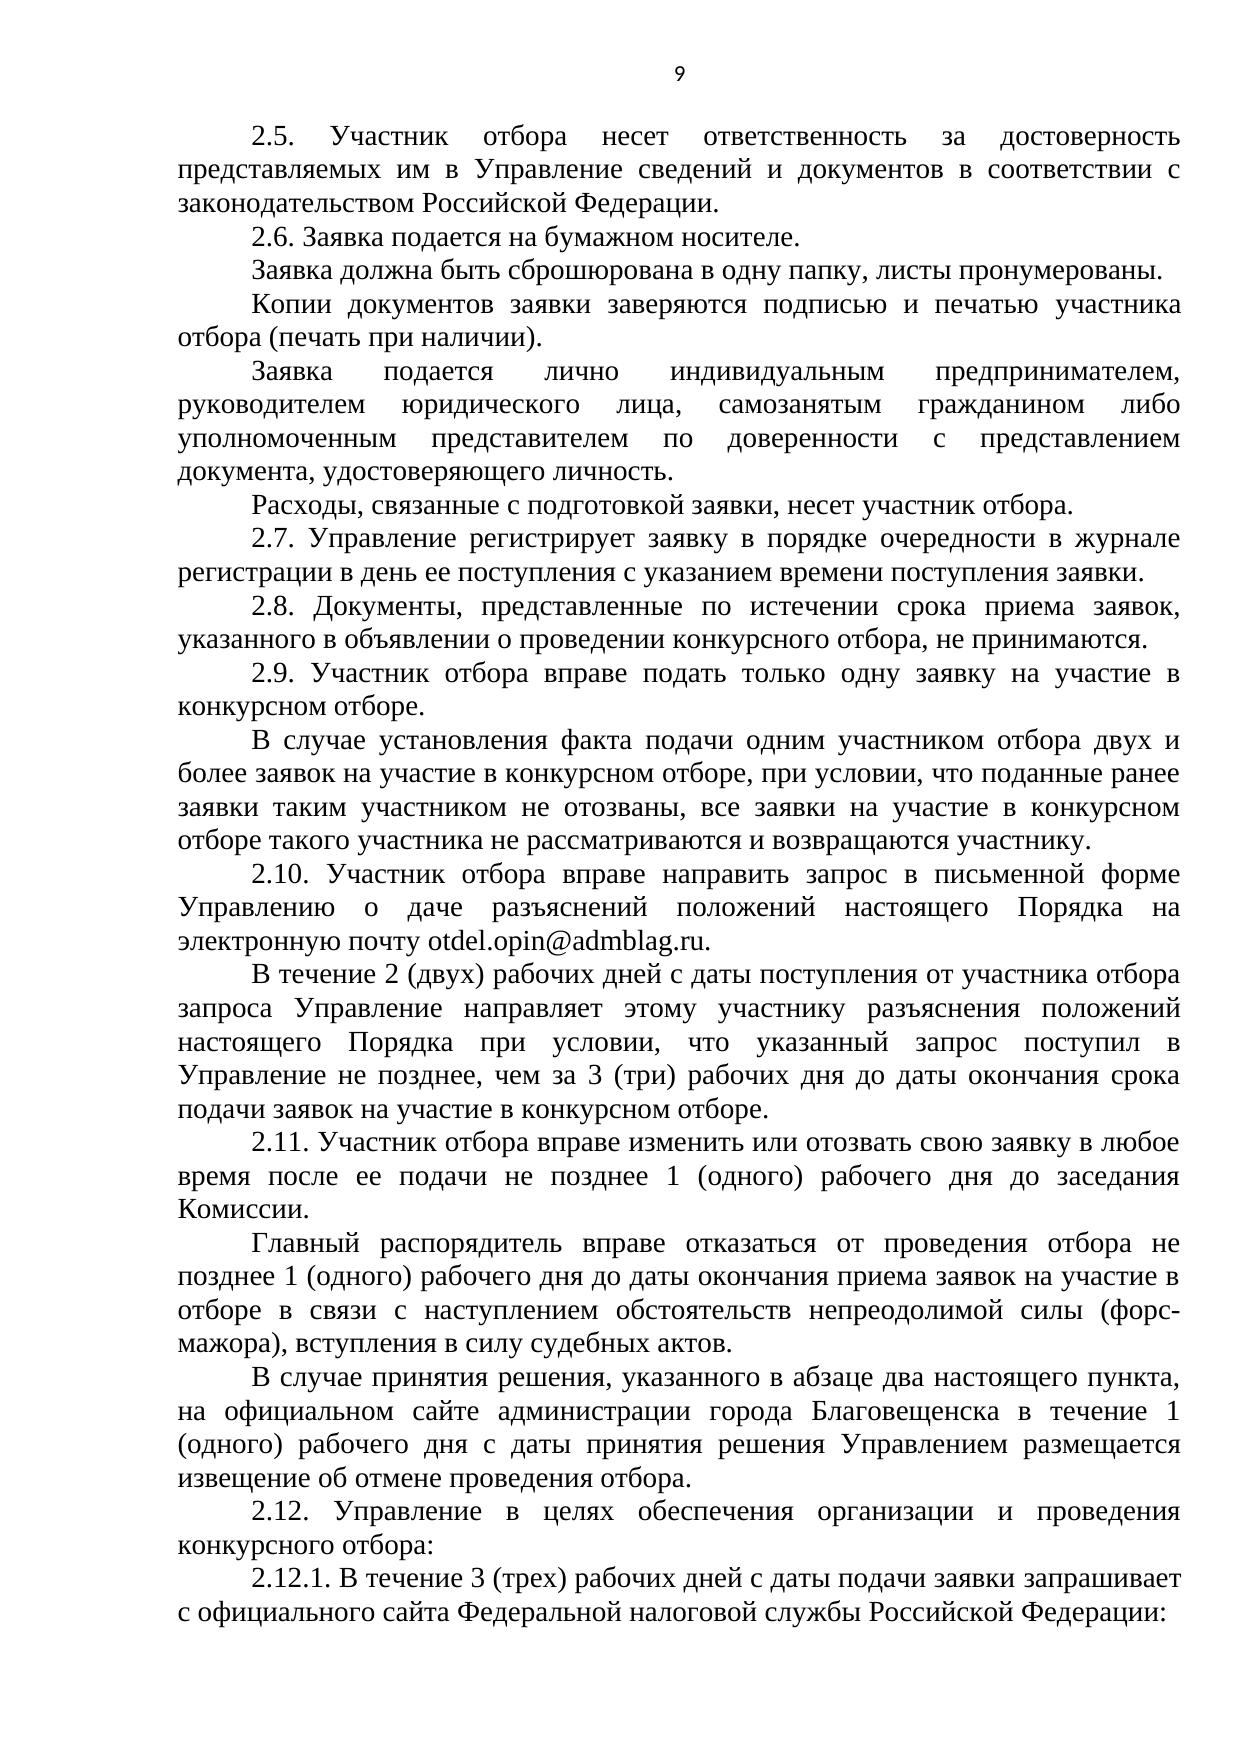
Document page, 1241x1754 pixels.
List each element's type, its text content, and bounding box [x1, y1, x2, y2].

text 2.12.1. В течение 3 (трех) рабочих дней с даты подачи заявки запрашивает с официального сайта Федеральной налоговой службы Российской Федерации: [177, 1560, 1181, 1627]
text 2.5. Участник отбора несет ответственность за достоверность представляемых им в Управление сведений и документов в соответствии с законодательством Российской Федерации. [177, 118, 1181, 219]
text Главный распорядитель вправе отказаться от проведения отбора не позднее 1 (одного) рабочего дня до даты окончания приема заявок на участие в отборе в связи с наступлением обстоятельств непреодолимой силы (форс-мажора), вступления в силу судебных актов. [177, 1225, 1181, 1359]
text В случае установления факта подачи одним участником отбора двух и более заявок на участие в конкурсном отборе, при условии, что поданные ранее заявки таким участником не отозваны, все заявки на участие в конкурсном отборе такого участника не рассматриваются и возвращаются участнику. [177, 722, 1181, 856]
text В случае принятия решения, указанного в абзаце два настоящего пункта, на официальном сайте администрации города Благовещенска в течение 1 (одного) рабочего дня с даты принятия решения Управлением размещается извещение об отмене проведения отбора. [177, 1359, 1181, 1493]
text 2.8. Документы, представленные по истечении срока приема заявок, указанного в объявлении о проведении конкурсного отбора, не принимаются. [177, 588, 1181, 655]
text Заявка должна быть сброшюрована в одну папку, листы пронумерованы. [177, 252, 1181, 286]
text 2.7. Управление регистрирует заявку в порядке очередности в журнале регистрации в день ее поступления с указанием времени поступления заявки. [177, 521, 1181, 588]
text В течение 2 (двух) рабочих дней с даты поступления от участника отбора запроса Управление направляет этому участнику разъяснения положений настоящего Порядка при условии, что указанный запрос поступил в Управление не позднее, чем за 3 (три) рабочих дня до даты окончания срока подачи заявок на участие в конкурсном отборе. [177, 957, 1181, 1124]
text 2.9. Участник отбора вправе подать только одну заявку на участие в конкурсном отборе. [177, 655, 1181, 722]
text Копии документов заявки заверяются подписью и печатью участника отбора (печать при наличии). [177, 286, 1181, 353]
text 2.12. Управление в целях обеспечения организации и проведения конкурсного отбора: [177, 1493, 1181, 1560]
text 2.6. Заявка подается на бумажном носителе. [177, 219, 1181, 252]
text 2.10. Участник отбора вправе направить запрос в письменной форме Управлению о даче разъяснений положений настоящего Порядка на электронную почту otdel.opin@admblag.ru. [177, 856, 1181, 957]
text Заявка подается лично индивидуальным предпринимателем, руководителем юридического лица, самозанятым гражданином либо уполномоченным представителем по доверенности с представлением документа, удостоверяющего личность. [177, 353, 1181, 487]
text Расходы, связанные с подготовкой заявки, несет участник отбора. [177, 487, 1181, 521]
text 2.11. Участник отбора вправе изменить или отозвать свою заявку в любое время после ее подачи не позднее 1 (одного) рабочего дня до заседания Комиссии. [177, 1124, 1181, 1225]
